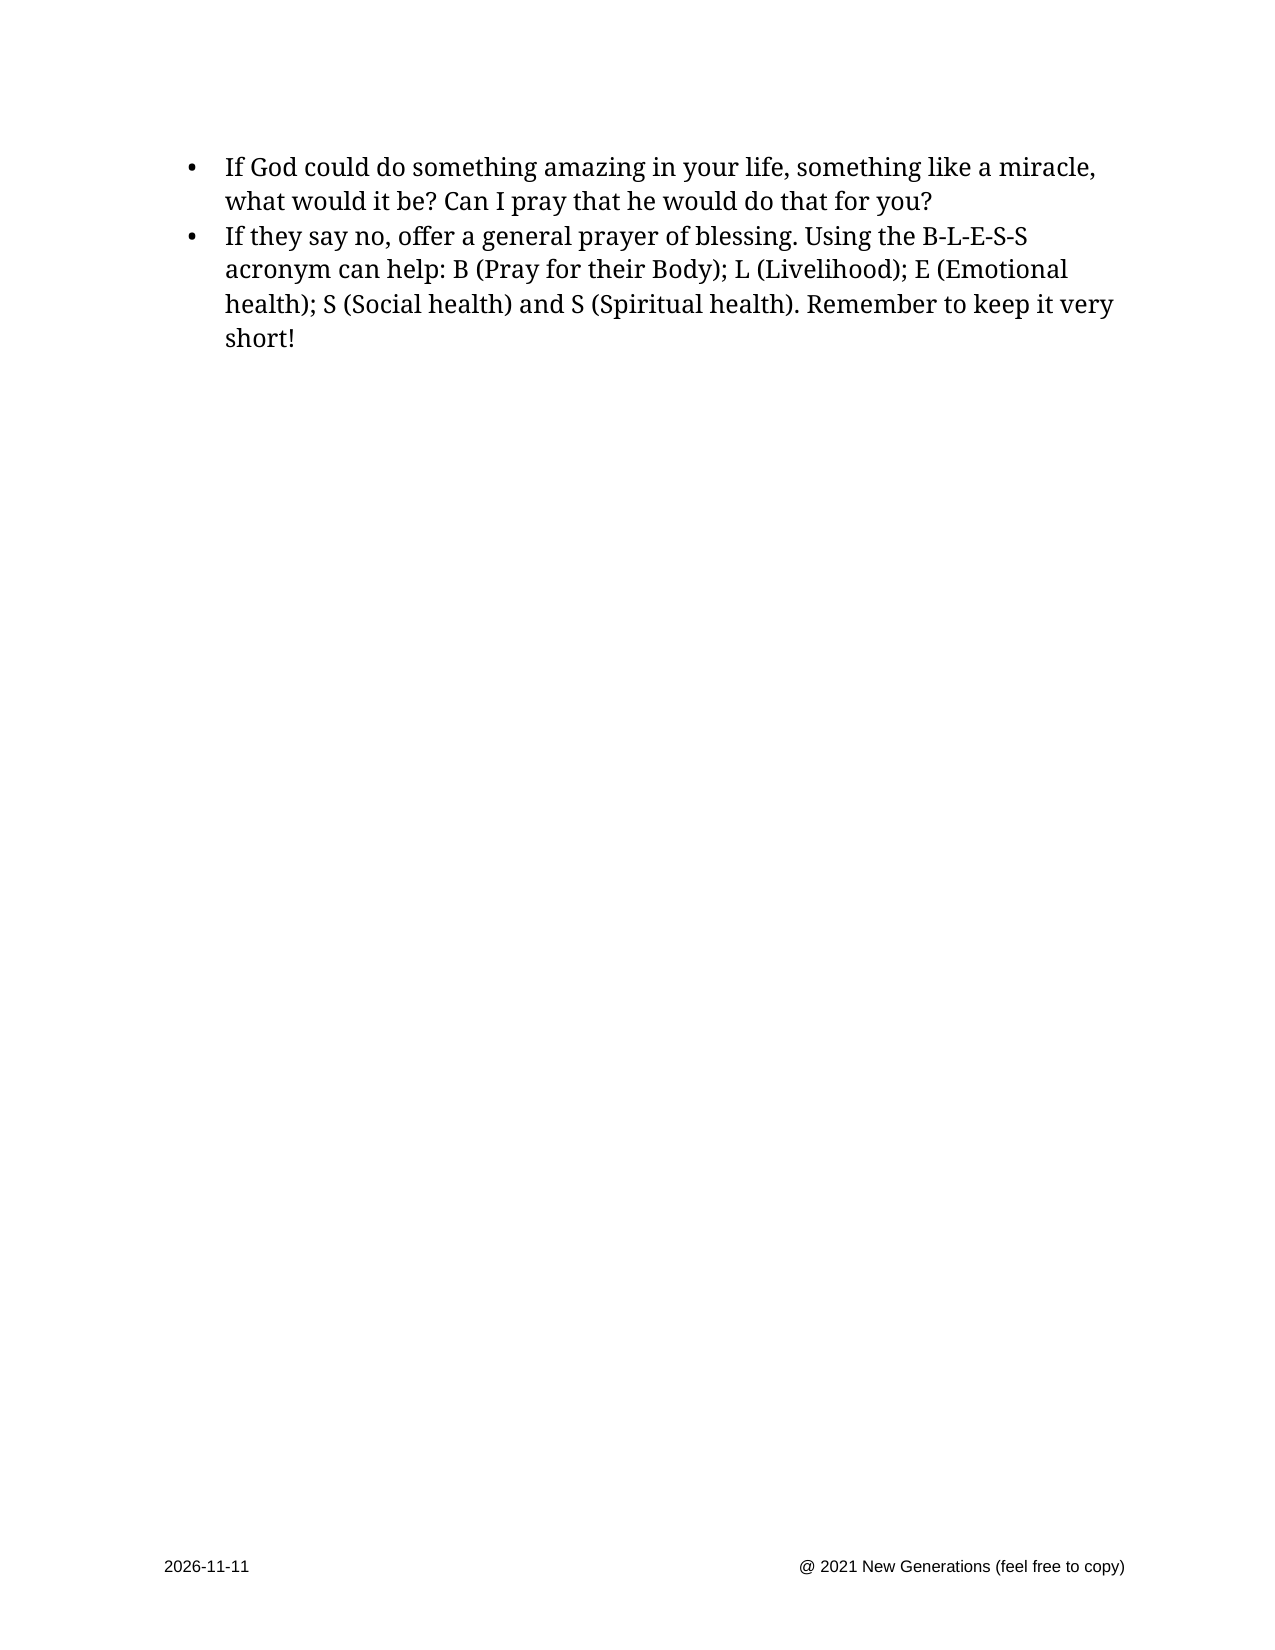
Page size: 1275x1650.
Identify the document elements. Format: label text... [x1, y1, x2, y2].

list If God could do something amazing in your life, something like a miracle, what would it be? Can I pray that he would do that for you? [187, 150, 1125, 218]
list If they say no, offer a general prayer of blessing. Using the B-L-E-S-S acronym can help: B (Pray for their Body); L (Livelihood); E (Emotional health); S (Social health) and S (Spiritual health). Remember to keep it very short! [187, 218, 1125, 354]
